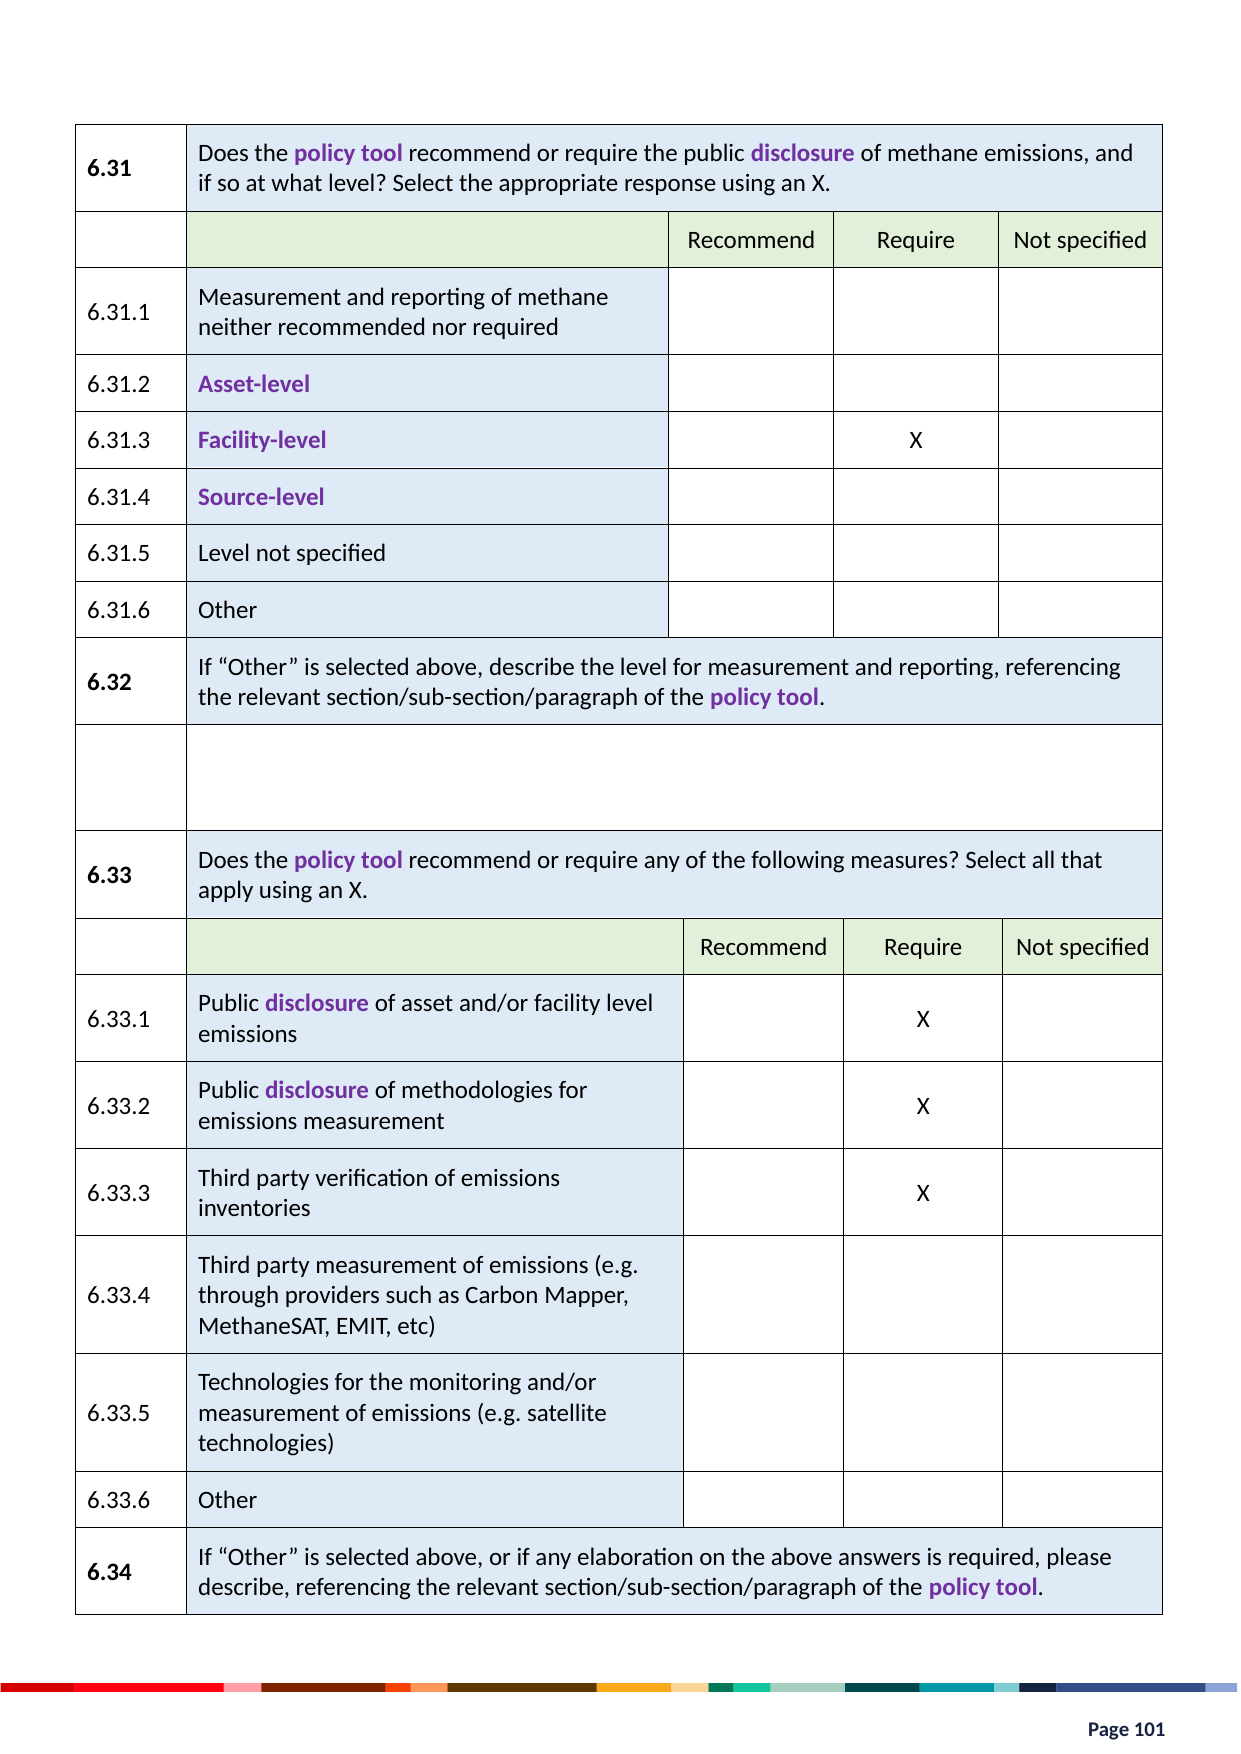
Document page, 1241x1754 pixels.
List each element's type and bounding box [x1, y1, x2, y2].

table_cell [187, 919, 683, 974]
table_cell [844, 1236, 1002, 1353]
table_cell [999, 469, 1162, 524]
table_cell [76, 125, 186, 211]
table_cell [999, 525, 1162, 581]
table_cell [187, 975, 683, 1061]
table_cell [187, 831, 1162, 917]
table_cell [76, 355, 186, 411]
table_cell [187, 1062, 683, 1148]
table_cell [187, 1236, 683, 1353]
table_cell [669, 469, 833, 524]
picture [0, 1683, 1236, 1692]
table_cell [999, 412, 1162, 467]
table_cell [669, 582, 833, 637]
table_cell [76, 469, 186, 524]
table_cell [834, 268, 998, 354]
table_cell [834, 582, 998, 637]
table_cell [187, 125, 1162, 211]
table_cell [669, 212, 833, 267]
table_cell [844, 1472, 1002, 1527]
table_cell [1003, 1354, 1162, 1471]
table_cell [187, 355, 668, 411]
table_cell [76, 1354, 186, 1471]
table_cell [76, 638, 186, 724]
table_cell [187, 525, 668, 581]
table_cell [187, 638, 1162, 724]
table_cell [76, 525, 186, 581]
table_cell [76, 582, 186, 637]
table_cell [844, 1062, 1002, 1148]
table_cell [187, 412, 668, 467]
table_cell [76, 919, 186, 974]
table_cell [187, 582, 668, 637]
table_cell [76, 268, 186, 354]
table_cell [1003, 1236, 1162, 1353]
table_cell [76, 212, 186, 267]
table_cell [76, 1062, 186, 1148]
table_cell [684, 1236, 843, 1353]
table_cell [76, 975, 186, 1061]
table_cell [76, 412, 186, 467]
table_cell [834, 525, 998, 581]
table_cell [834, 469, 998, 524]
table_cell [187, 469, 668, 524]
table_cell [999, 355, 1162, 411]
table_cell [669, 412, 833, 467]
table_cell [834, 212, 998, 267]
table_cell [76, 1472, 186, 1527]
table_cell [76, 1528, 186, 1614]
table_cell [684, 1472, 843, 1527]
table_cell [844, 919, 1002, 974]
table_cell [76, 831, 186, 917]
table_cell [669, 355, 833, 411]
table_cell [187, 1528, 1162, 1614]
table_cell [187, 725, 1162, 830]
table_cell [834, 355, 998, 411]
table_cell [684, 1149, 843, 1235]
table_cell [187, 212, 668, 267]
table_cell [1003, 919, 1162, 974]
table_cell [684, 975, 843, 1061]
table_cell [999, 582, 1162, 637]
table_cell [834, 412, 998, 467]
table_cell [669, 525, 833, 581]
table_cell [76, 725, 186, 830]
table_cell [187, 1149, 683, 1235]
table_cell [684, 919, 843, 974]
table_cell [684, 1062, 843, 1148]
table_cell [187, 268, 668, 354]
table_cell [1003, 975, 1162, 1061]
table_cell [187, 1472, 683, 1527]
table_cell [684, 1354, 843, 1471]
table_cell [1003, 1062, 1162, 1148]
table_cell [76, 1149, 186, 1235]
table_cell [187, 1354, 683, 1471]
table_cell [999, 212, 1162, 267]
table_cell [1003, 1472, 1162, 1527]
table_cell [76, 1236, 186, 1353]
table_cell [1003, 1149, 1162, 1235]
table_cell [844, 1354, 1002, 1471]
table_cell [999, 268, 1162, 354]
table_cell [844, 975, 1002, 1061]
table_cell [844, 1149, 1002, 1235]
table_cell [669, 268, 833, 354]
